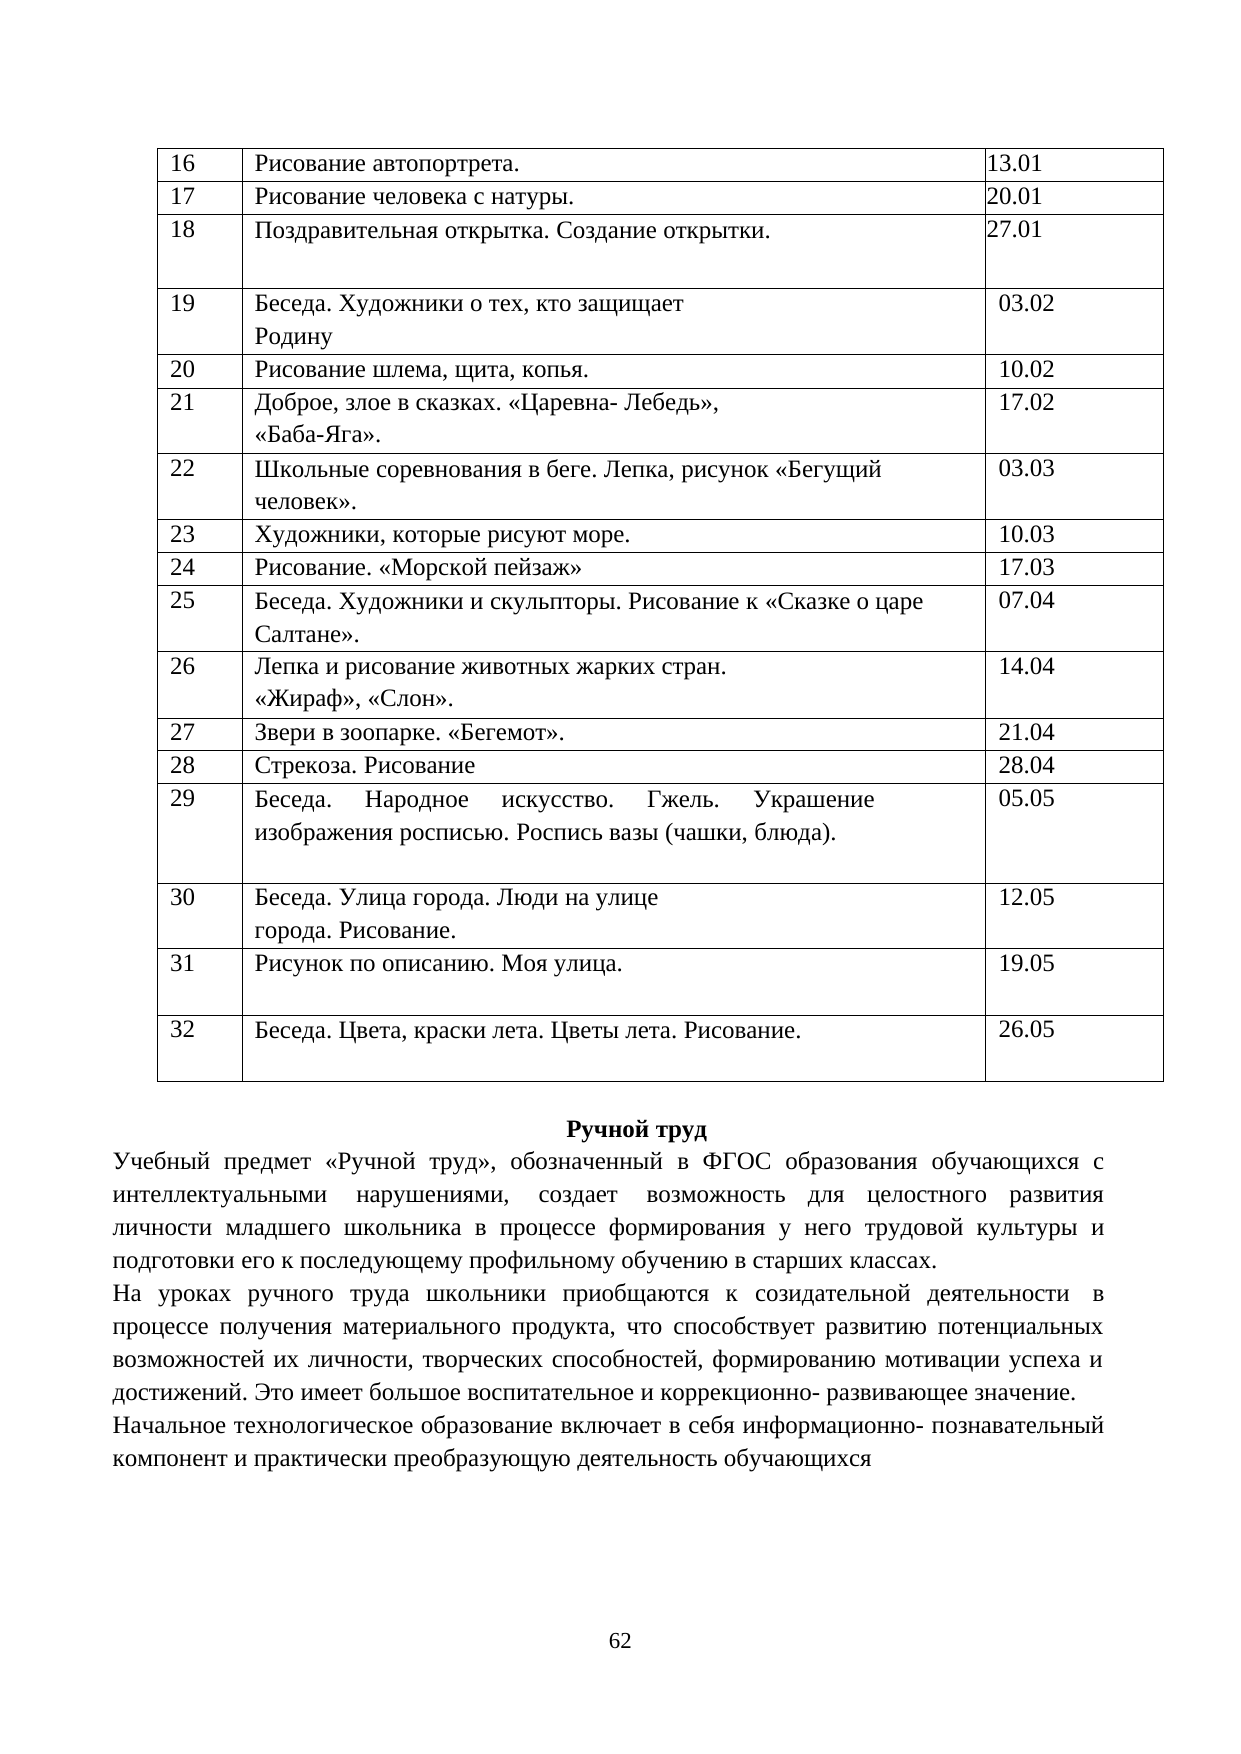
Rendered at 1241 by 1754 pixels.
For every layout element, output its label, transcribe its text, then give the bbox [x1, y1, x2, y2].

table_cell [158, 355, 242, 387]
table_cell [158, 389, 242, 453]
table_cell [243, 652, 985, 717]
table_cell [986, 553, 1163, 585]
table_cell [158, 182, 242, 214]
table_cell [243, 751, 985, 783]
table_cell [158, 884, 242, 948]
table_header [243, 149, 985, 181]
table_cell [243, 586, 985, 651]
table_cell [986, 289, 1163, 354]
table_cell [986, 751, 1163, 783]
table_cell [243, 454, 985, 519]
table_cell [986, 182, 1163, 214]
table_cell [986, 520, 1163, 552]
text Начальное технологическое образование включает в себя информационно- познавательный компонент и практически преобразующую деятельность обучающихся [112, 1410, 1105, 1472]
subtitle Ручной труд [566, 1114, 1240, 1143]
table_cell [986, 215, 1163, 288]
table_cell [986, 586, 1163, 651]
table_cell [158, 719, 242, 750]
text Учебный предмет «Ручной труд», обозначенный в ФГОС образования обучающихся с интеллектуальными нарушениями, создает возможность для целостного развития личности младшего школьника в процессе формирования у него трудовой культуры и подготовки его к последующему профильному обучению в старших классах. [112, 1146, 1104, 1274]
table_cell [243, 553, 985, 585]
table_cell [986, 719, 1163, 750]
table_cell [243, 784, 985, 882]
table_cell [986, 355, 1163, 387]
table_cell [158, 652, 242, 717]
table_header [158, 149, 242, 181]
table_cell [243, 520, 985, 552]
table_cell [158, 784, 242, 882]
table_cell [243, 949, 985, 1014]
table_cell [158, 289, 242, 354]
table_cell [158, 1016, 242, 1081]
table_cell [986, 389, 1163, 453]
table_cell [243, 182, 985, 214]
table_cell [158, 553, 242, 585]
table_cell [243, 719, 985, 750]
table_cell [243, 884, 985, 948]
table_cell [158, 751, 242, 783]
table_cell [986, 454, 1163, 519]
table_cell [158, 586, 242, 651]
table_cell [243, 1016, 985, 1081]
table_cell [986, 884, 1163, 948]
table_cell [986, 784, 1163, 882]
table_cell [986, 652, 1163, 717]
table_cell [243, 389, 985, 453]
text На уроках ручного труда школьники приобщаются к созидательной деятельности в процессе получения материального продукта, что способствует развитию потенциальных возможностей их личности, творческих способностей, формированию мотивации успеха и достижений. Это имеет большое воспитательное и коррекционно- развивающее значение. [112, 1278, 1104, 1406]
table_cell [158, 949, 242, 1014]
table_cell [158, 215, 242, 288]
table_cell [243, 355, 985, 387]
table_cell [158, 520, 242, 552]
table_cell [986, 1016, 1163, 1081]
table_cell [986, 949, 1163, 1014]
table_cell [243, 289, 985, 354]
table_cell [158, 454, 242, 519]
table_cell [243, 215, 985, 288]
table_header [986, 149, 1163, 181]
